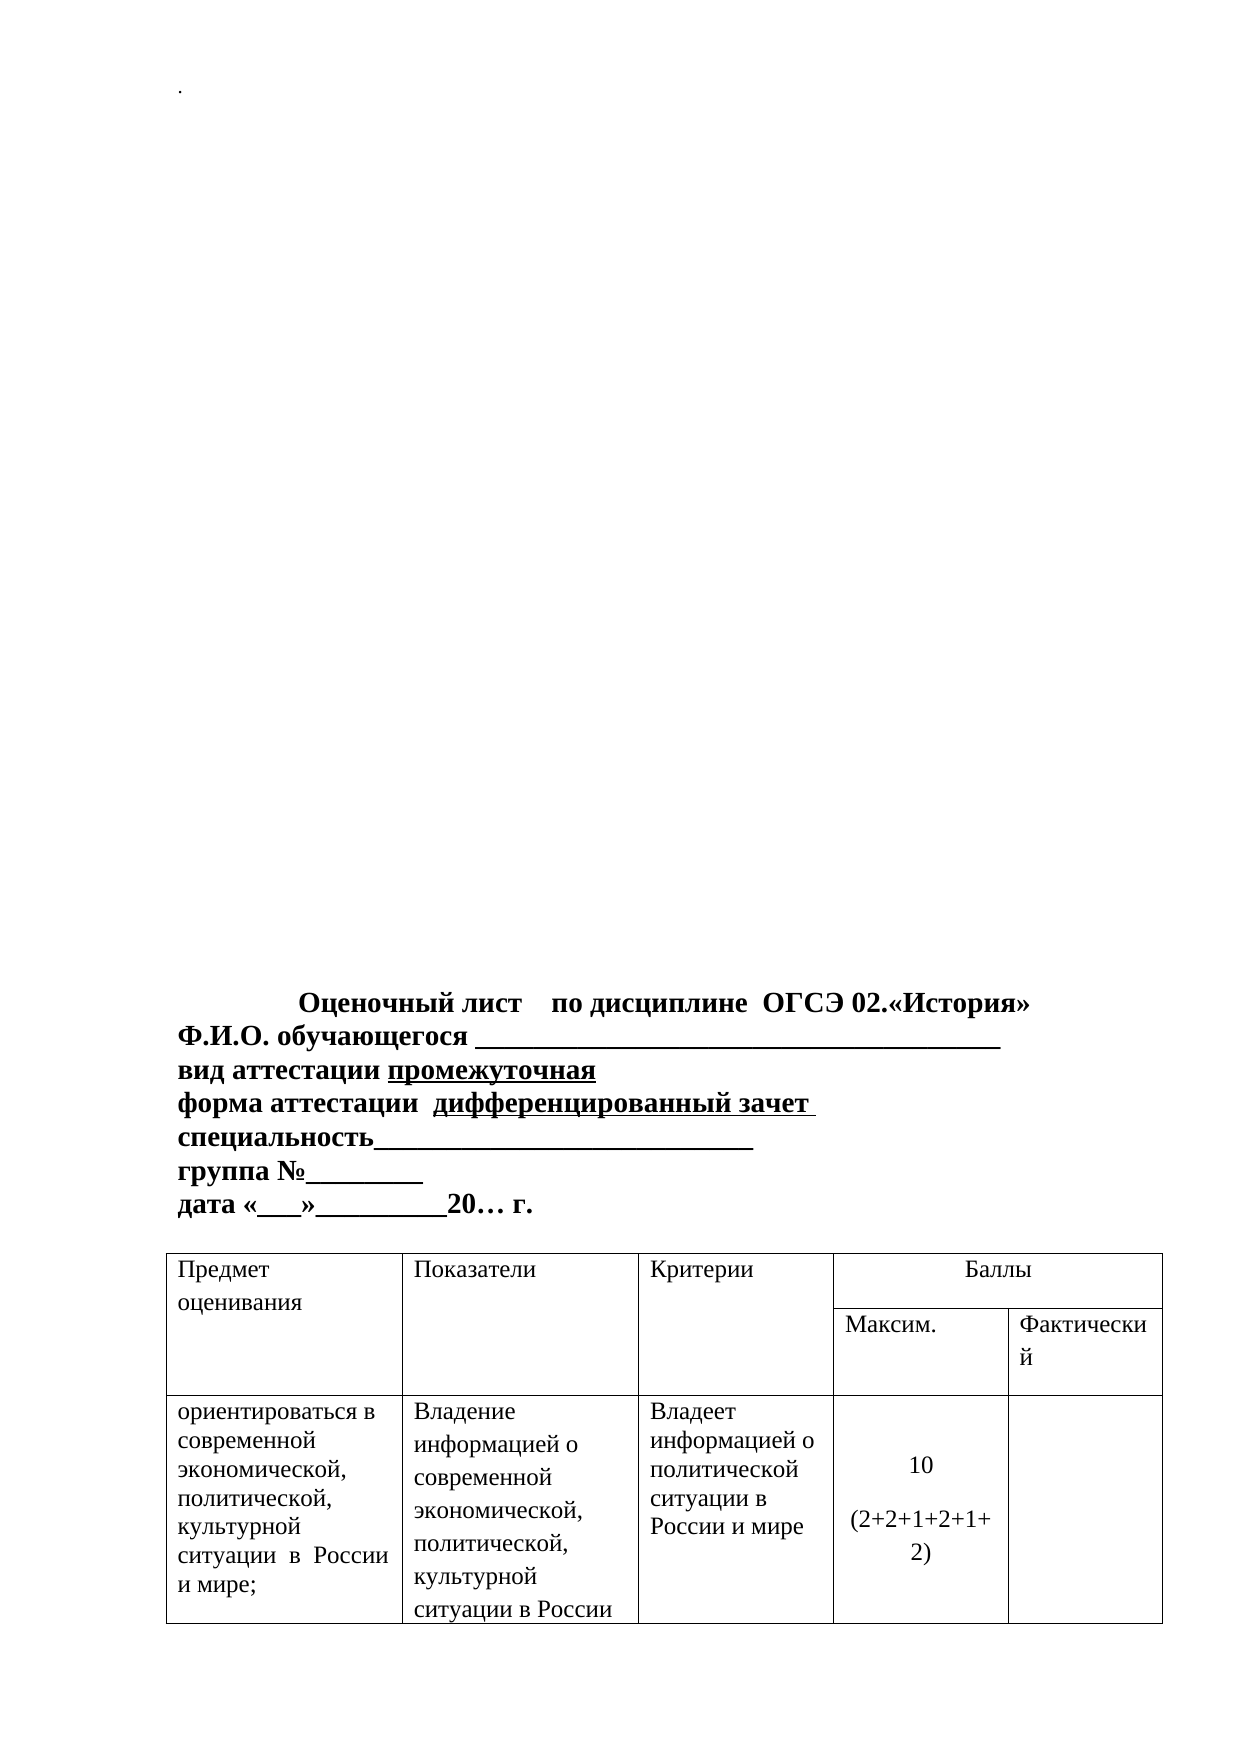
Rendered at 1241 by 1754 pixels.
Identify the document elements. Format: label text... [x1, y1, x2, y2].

table_cell 10 (2+2+1+2+1+2) [834, 1396, 1008, 1623]
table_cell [167, 1396, 402, 1623]
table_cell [639, 1396, 833, 1623]
text специальность__________________________ [177, 1119, 1152, 1153]
text Оценочный лист по дисциплине ОГСЭ 02.«История» [177, 985, 1152, 1018]
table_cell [403, 1396, 638, 1623]
text вид аттестации промежуточная [177, 1052, 1152, 1086]
text Ф.И.О. обучающегося ____________________________________ [177, 1018, 1152, 1052]
text группа №________ [177, 1153, 1152, 1186]
table_cell Фактический [1009, 1309, 1162, 1395]
table_header Предмет оценивания [167, 1254, 402, 1395]
text дата «___»_________20… г. [177, 1186, 1152, 1220]
table_cell [1009, 1396, 1162, 1623]
text форма аттестации дифференцированный зачет [177, 1086, 1152, 1119]
table_header Критерии [639, 1254, 833, 1395]
table_header Показатели [403, 1254, 638, 1395]
table_cell Максим. [834, 1309, 1008, 1395]
table_header Баллы [834, 1254, 1162, 1308]
